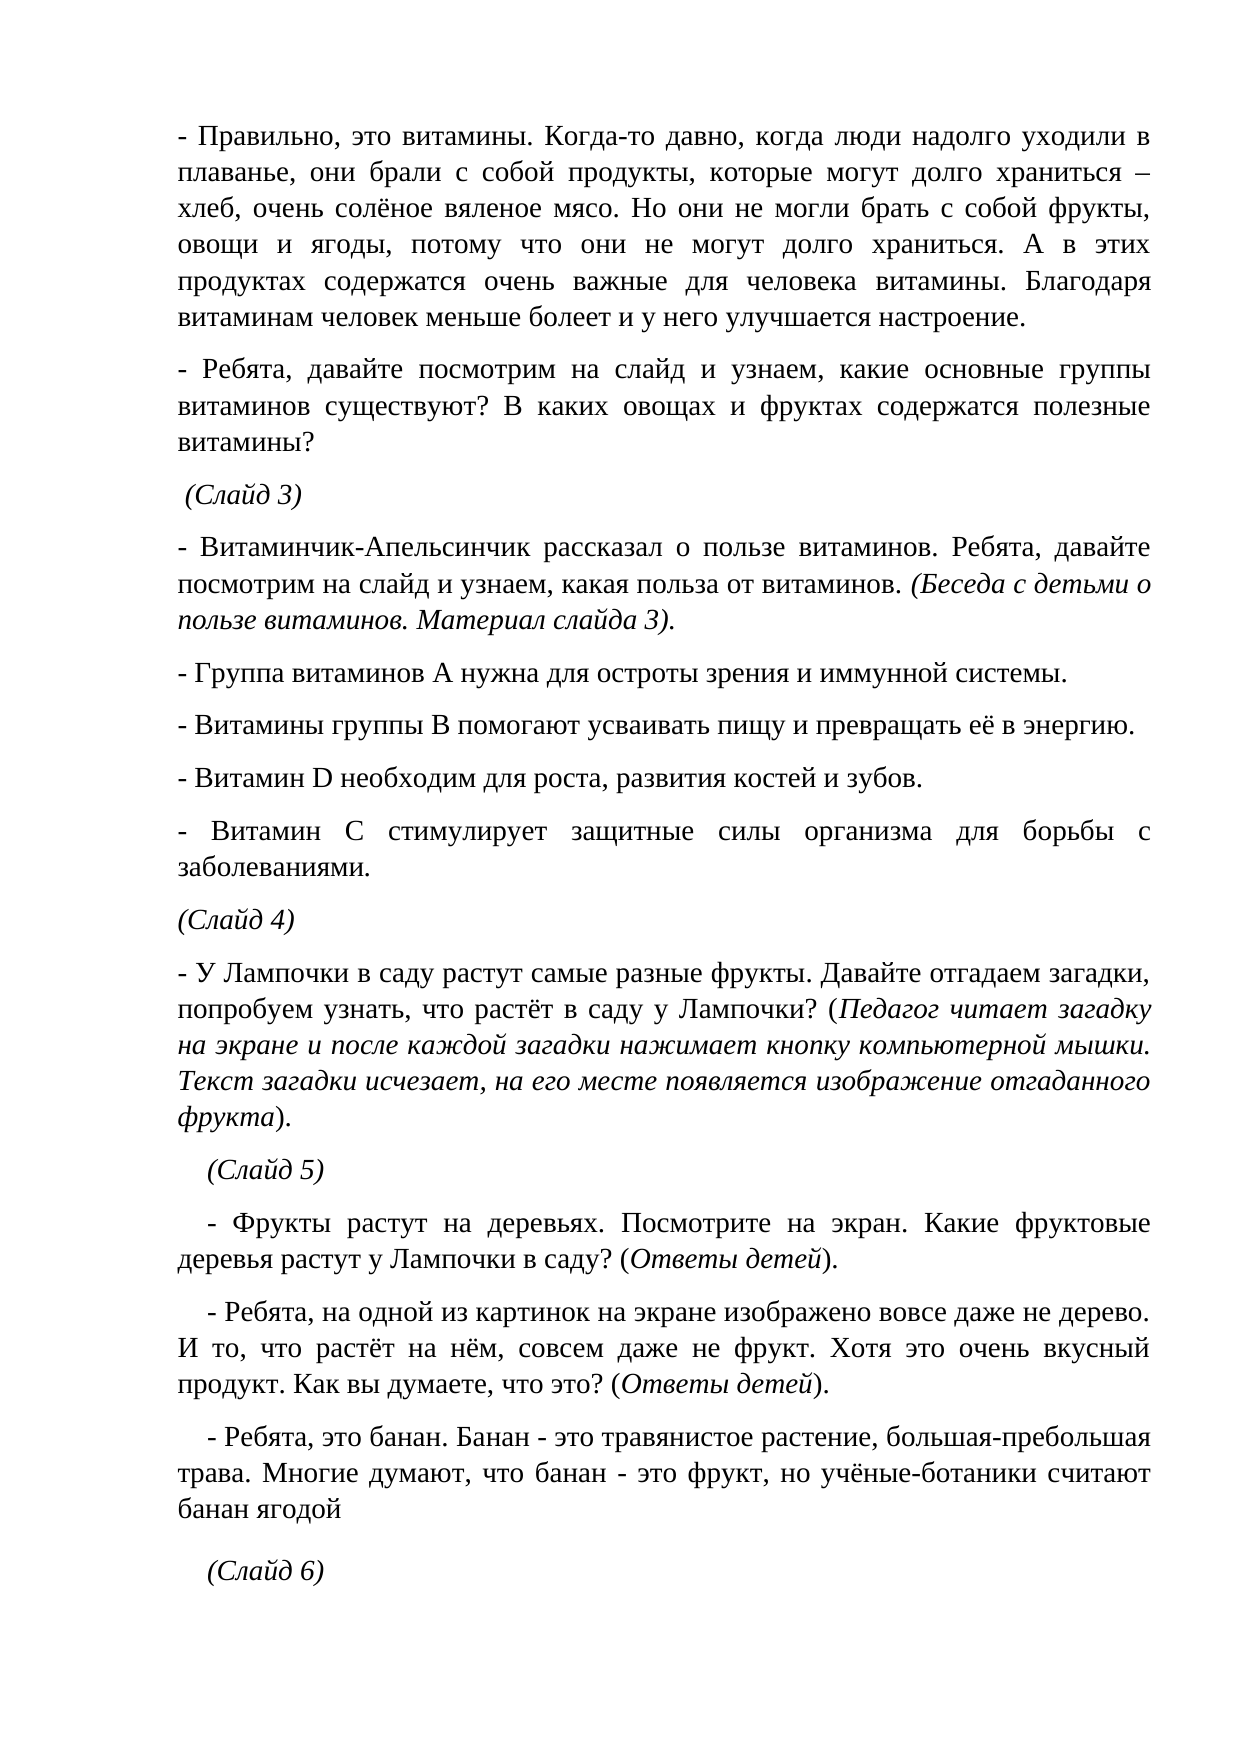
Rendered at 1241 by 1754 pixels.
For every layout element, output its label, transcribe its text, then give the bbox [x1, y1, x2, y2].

text - Витамины группы B помогают усваивать пищу и превращать её в энергию. [177, 707, 1152, 741]
text (Слайд 6) [177, 1553, 1152, 1586]
text - Витамин D необходим для роста, развития костей и зубов. [177, 760, 1152, 794]
text (Слайд 4) [177, 902, 1152, 936]
text - Фрукты растут на деревьях. Посмотрите на экран. Какие фруктовые деревья растут у Лампочки в саду? (Ответы детей). [177, 1205, 1152, 1275]
text - Группа витаминов A нужна для остроты зрения и иммунной системы. [177, 655, 1152, 688]
text - Ребята, это банан. Банан - это травянистое растение, большая-пребольшая трава. Многие думают, что банан - это фрукт, но учёные-ботаники считают банан ягодой [177, 1419, 1152, 1525]
text (Слайд 5) [177, 1152, 1152, 1186]
text - Витаминчик-Апельсинчик рассказал о пользе витаминов. Ребята, давайте посмотрим на слайд и узнаем, какая польза от витаминов. (Беседа с детьми о пользе витаминов. Материал слайда 3). [177, 529, 1152, 635]
text - Витамин С стимулирует защитные силы организма для борьбы с заболеваниями. [177, 813, 1152, 883]
text - У Лампочки в саду растут самые разные фрукты. Давайте отгадаем загадки, попробуем узнать, что растёт в саду у Лампочки? (Педагог читает загадку на экране и после каждой загадки нажимает кнопку компьютерной мышки. Текст загадки исчезает, на его месте появляется изображение отгаданного фрукта). [177, 955, 1152, 1133]
text - Ребята, давайте посмотрим на слайд и узнаем, какие основные группы витаминов существуют? В каких овощах и фруктах содержатся полезные витамины? [177, 352, 1152, 457]
text - Ребята, на одной из картинок на экране изображено вовсе даже не дерево. И то, что растёт на нём, совсем даже не фрукт. Хотя это очень вкусный продукт. Как вы думаете, что это? (Ответы детей). [177, 1294, 1152, 1400]
text - Правильно, это витамины. Когда-то давно, когда люди надолго уходили в плаванье, они брали с собой продукты, которые могут долго храниться – хлеб, очень солёное вяленое мясо. Но они не могли брать с собой фрукты, овощи и ягоды, потому что они не могут долго храниться. А в этих продуктах содержатся очень важные для человека витамины. Благодаря витаминам человек меньше болеет и у него улучшается настроение. [177, 118, 1152, 332]
text (Слайд 3) [177, 477, 1152, 510]
